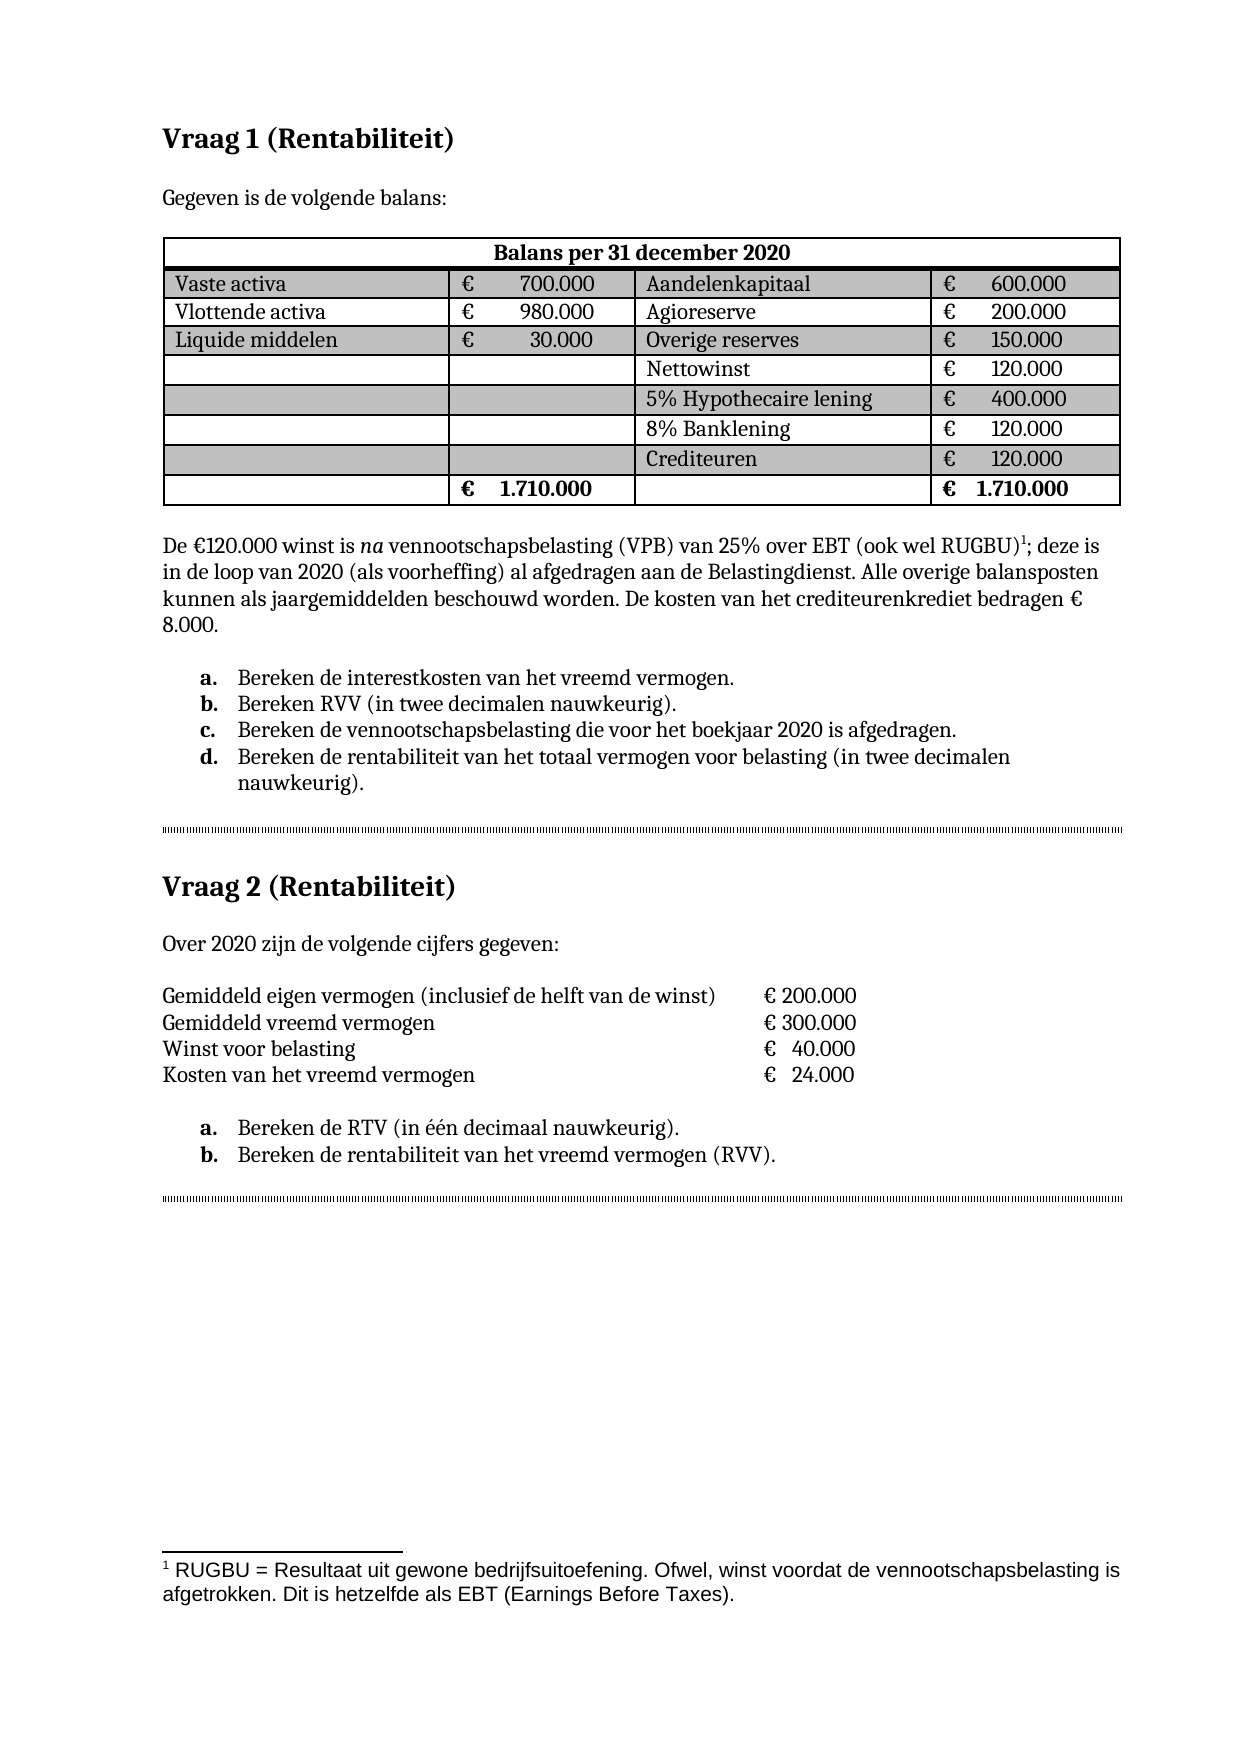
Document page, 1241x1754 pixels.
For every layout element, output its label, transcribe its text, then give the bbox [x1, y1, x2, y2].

table_cell Vlottende activa [165, 299, 448, 325]
table_cell [450, 386, 634, 414]
list Bereken RVV (in twee decimalen nauwkeurig). [200, 691, 1122, 717]
table_cell € 30.000 [450, 327, 634, 354]
table_cell [636, 476, 930, 504]
text Gemiddeld eigen vermogen (inclusief de helft van de winst) € 200.000 [162, 983, 1122, 1009]
table_cell Aandelenkapitaal [636, 271, 930, 297]
table_header Balans per 31 december 2020 [165, 239, 1119, 266]
table_cell 5% Hypothecaire lening [636, 386, 930, 414]
table_cell Vaste activa [165, 271, 448, 297]
table_cell [450, 356, 634, 384]
table_cell € 700.000 [450, 271, 634, 297]
table_cell € 120.000 [932, 356, 1119, 384]
table_cell € 1.710.000 [450, 476, 634, 504]
table_cell € 200.000 [932, 299, 1119, 325]
text Gegeven is de volgende balans: [162, 184, 1122, 211]
subtitle Vraag 2 (Rentabiliteit) [162, 871, 1122, 904]
text De €120.000 winst is na vennootschapsbelasting (VPB) van 25% over EBT (ook wel RUGBU); deze is in de loop van 2020 (als voorheffing) al afgedragen aan de Belastingdienst. Alle overige balansposten kunnen als jaargemiddelden beschouwd worden. De kosten van het crediteurenkrediet bedragen € 8.000. [162, 533, 1122, 638]
subtitle Vraag 1 (Rentabiliteit) [162, 122, 1122, 156]
list Bereken de rentabiliteit van het totaal vermogen voor belasting (in twee decimalen nauwkeurig). [200, 743, 1122, 796]
table_cell Nettowinst [636, 356, 930, 384]
text Kosten van het vreemd vermogen € 24.000 [162, 1062, 1122, 1089]
table_cell Liquide middelen [165, 327, 448, 354]
table_cell [165, 416, 448, 444]
table_cell € 120.000 [932, 416, 1119, 444]
table_cell € 980.000 [450, 299, 634, 325]
table_cell [165, 446, 448, 474]
table_cell [450, 446, 634, 474]
table_cell € 120.000 [932, 446, 1119, 474]
table_cell [165, 386, 448, 414]
table_cell Agioreserve [636, 299, 930, 325]
text Gemiddeld vreemd vermogen € 300.000 [162, 1009, 1122, 1036]
table_cell € 400.000 [932, 386, 1119, 414]
table_cell € 150.000 [932, 327, 1119, 354]
text Over 2020 zijn de volgende cijfers gegeven: [162, 931, 1122, 957]
list Bereken de rentabiliteit van het vreemd vermogen (RVV). [200, 1141, 1122, 1168]
table_cell Overige reserves [636, 327, 930, 354]
table_cell Crediteuren [636, 446, 930, 474]
list Bereken de interestkosten van het vreemd vermogen. [200, 664, 1122, 691]
table_cell [165, 476, 448, 504]
table_cell € 1.710.000 [932, 476, 1119, 504]
table_cell € 600.000 [932, 271, 1119, 297]
text Winst voor belasting € 40.000 [162, 1036, 1122, 1062]
table_cell [165, 356, 448, 384]
table_cell 8% Banklening [636, 416, 930, 444]
list Bereken de RTV (in één decimaal nauwkeurig). [200, 1115, 1122, 1141]
table_cell [450, 416, 634, 444]
list Bereken de vennootschapsbelasting die voor het boekjaar 2020 is afgedragen. [200, 717, 1122, 743]
